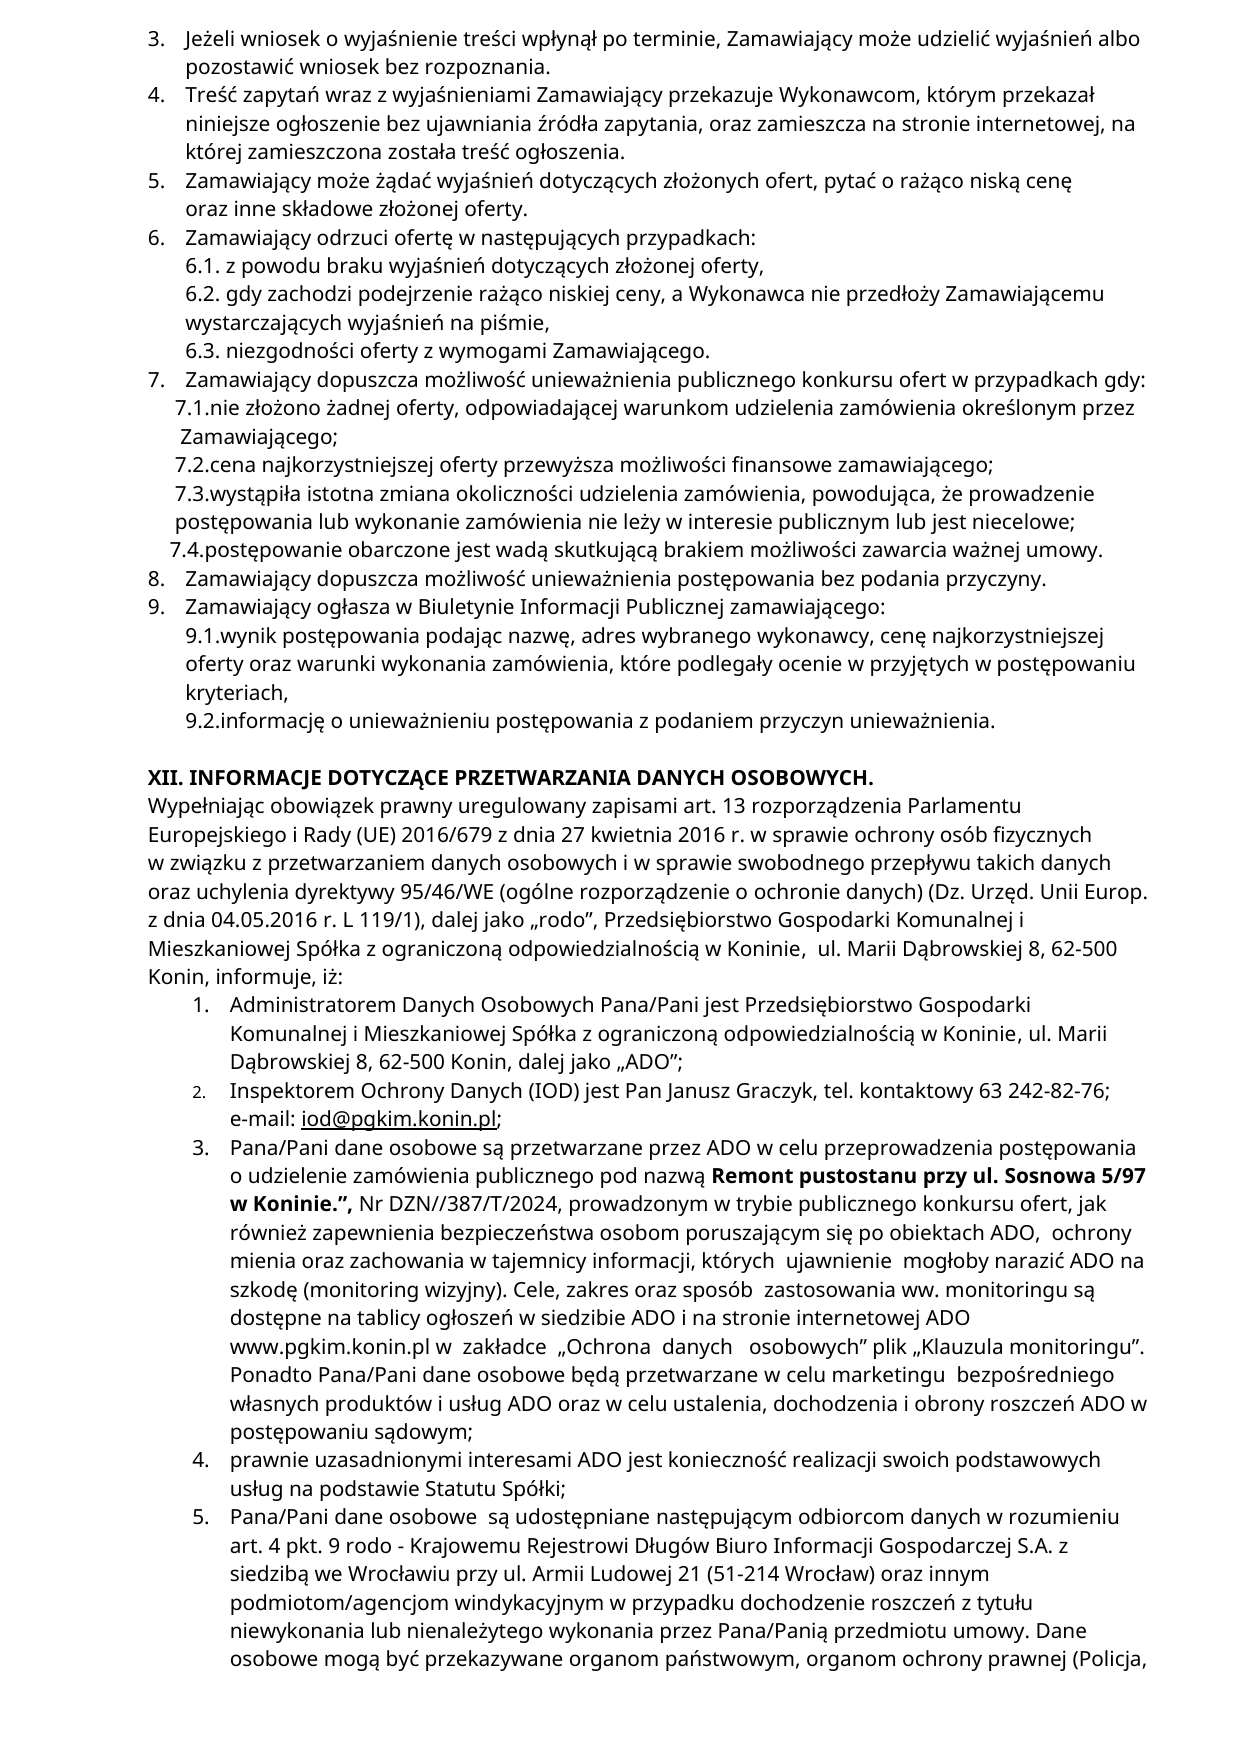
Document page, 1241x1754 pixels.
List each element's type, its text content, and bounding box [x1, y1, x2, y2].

list Zamawiający odrzuci ofertę w następujących przypadkach: [148, 223, 1152, 251]
list Inspektorem Ochrony Danych (IOD) jest Pan Janusz Graczyk, tel. kontaktowy 63 242-82-76; e-mail: iod@pgkim.konin.pl; [192, 1076, 1152, 1133]
list Pana/Pani dane osobowe są przetwarzane przez ADO w celu przeprowadzenia postępowania o udzielenie zamówienia publicznego pod nazwą Remont pustostanu przy ul. Sosnowa 5/97 w Koninie.”, Nr DZN//387/T/2024, prowadzonym w trybie publicznego konkursu ofert, jak również zapewnienia bezpieczeństwa osobom poruszającym się po obiektach ADO, ochrony mienia oraz zachowania w tajemnicy informacji, których ujawnienie mogłoby narazić ADO na szkodę (monitoring wizyjny). Cele, zakres oraz sposób zastosowania ww. monitoringu są dostępne na tablicy ogłoszeń w siedzibie ADO i na stronie internetowej ADO www.pgkim.konin.pl w zakładce „Ochrona danych osobowych” plik „Klauzula monitoringu”. Ponadto Pana/Pani dane osobowe będą przetwarzane w celu marketingu bezpośredniego własnych produktów i usług ADO oraz w celu ustalenia, dochodzenia i obrony roszczeń ADO w postępowaniu sądowym; [192, 1133, 1152, 1446]
text postępowania lub wykonanie zamówienia nie leży w interesie publicznym lub jest niecelowe; [148, 507, 1152, 536]
text 7.1.nie złożono żadnej oferty, odpowiadającej warunkom udzielenia zamówienia określonym przez [148, 393, 1152, 422]
list Zamawiający może żądać wyjaśnień dotyczących złożonych ofert, pytać o rażąco niską cenę oraz inne składowe złożonej oferty. [148, 166, 1152, 223]
text 7.2.cena najkorzystniejszej oferty przewyższa możliwości finansowe zamawiającego; [148, 450, 1152, 479]
text XII. INFORMACJE DOTYCZĄCE PRZETWARZANIA DANYCH OSOBOWYCH. [148, 763, 1152, 791]
list Zamawiający ogłasza w Biuletynie Informacji Publicznej zamawiającego: [148, 592, 1152, 621]
text Wypełniając obowiązek prawny uregulowany zapisami art. 13 rozporządzenia Parlamentu Europejskiego i Rady (UE) 2016/679 z dnia 27 kwietnia 2016 r. w sprawie ochrony osób fizycznych w związku z przetwarzaniem danych osobowych i w sprawie swobodnego przepływu takich danych oraz uchylenia dyrektywy 95/46/WE (ogólne rozporządzenie o ochronie danych) (Dz. Urzęd. Unii Europ. z dnia 04.05.2016 r. L 119/1), dalej jako „rodo”, Przedsiębiorstwo Gospodarki Komunalnej i Mieszkaniowej Spółka z ograniczoną odpowiedzialnością w Koninie, ul. Marii Dąbrowskiej 8, 62-500 Konin, informuje, iż: [148, 791, 1152, 991]
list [192, 1502, 1152, 1673]
list Administratorem Danych Osobowych Pana/Pani jest Przedsiębiorstwo Gospodarki Komunalnej i Mieszkaniowej Spółka z ograniczoną odpowiedzialnością w Koninie, ul. Marii Dąbrowskiej 8, 62-500 Konin, dalej jako „ADO”; [192, 991, 1152, 1076]
list Jeżeli wniosek o wyjaśnienie treści wpłynął po terminie, Zamawiający może udzielić wyjaśnień albo pozostawić wniosek bez rozpoznania. [148, 24, 1152, 81]
list Treść zapytań wraz z wyjaśnieniami Zamawiający przekazuje Wykonawcom, którym przekazał niniejsze ogłoszenie bez ujawniania źródła zapytania, oraz zamieszcza na stronie internetowej, na której zamieszczona została treść ogłoszenia. [148, 81, 1152, 166]
list 6.3. niezgodności oferty z wymogami Zamawiającego. [185, 336, 1152, 365]
list prawnie uzasadnionymi interesami ADO jest konieczność realizacji swoich podstawowych usług na podstawie Statutu Spółki; [192, 1446, 1152, 1502]
list 9.2.informację o unieważnieniu postępowania z podaniem przyczyn unieważnienia. [185, 706, 1152, 734]
text 7.3.wystąpiła istotna zmiana okoliczności udzielenia zamówienia, powodująca, że prowadzenie [148, 479, 1152, 507]
list 9.1.wynik postępowania podając nazwę, adres wybranego wykonawcy, cenę najkorzystniejszej oferty oraz warunki wykonania zamówienia, które podlegały ocenie w przyjętych w postępowaniu kryteriach, [185, 621, 1152, 706]
list Zamawiający dopuszcza możliwość unieważnienia postępowania bez podania przyczyny. [148, 564, 1152, 592]
text Zamawiającego; [148, 422, 1152, 450]
list 6.2. gdy zachodzi podejrzenie rażąco niskiej ceny, a Wykonawca nie przedłoży Zamawiającemu wystarczających wyjaśnień na piśmie, [185, 279, 1152, 336]
list 6.1. z powodu braku wyjaśnień dotyczących złożonej oferty, [185, 251, 1152, 279]
text 7.4.postępowanie obarczone jest wadą skutkującą brakiem możliwości zawarcia ważnej umowy. [148, 536, 1152, 564]
list Zamawiający dopuszcza możliwość unieważnienia publicznego konkursu ofert w przypadkach gdy: [148, 365, 1152, 393]
